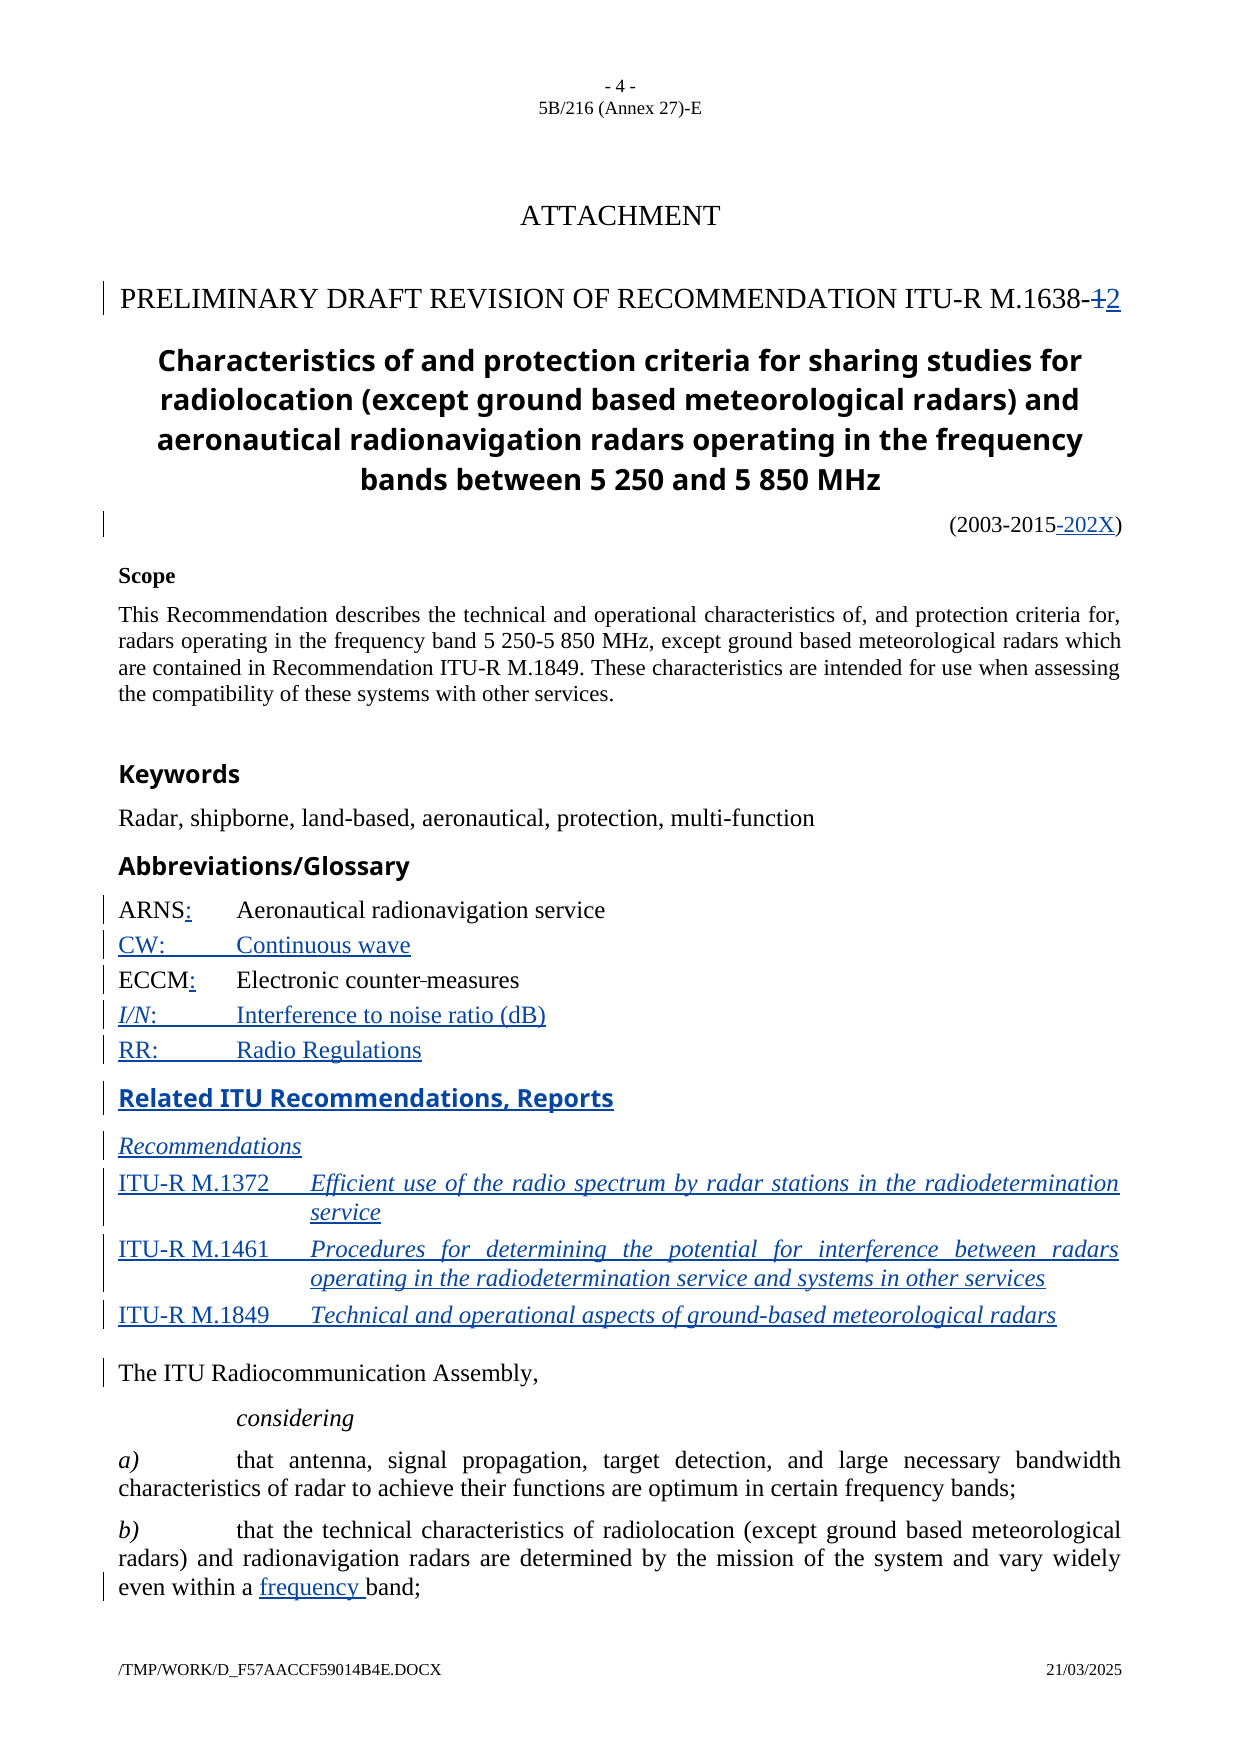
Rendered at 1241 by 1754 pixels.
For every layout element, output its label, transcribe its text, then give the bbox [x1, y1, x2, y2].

text Radar, shipborne, land-based, aeronautical, protection, multi-function [118, 803, 1122, 832]
text Scope [118, 562, 1122, 589]
text a) that antenna, signal propagation, target detection, and large necessary bandwidth characteristics of radar to achieve their functions are optimum in certain frequency bands; [118, 1445, 1122, 1502]
text b) that the technical characteristics of radiolocation (except ground based meteorological radars) and radionavigation radars are determined by the mission of the system and vary widely even within a band; [118, 1515, 1122, 1601]
text Attachment [118, 198, 1122, 231]
text considering [236, 1403, 1122, 1432]
text (2003-2015) [118, 511, 1122, 537]
text ARNS Aeronautical radionavigation service [118, 895, 1122, 924]
text Characteristics of and protection criteria for sharing studies for radiolocation (except ground based meteorological radars) and aeronautical radionavigation radars operating in the frequency bands between 5 250 and 5 850 MHz [118, 340, 1122, 498]
text Abbreviations/Glossary [118, 849, 1122, 883]
text This Recommendation describes the technical and operational characteristics of, and protection criteria for, radars operating in the frequency band 5 250-5 850 MHz, except ground based meteorological radars which are contained in Recommendation ITU-R M.1849. These characteristics are intended for use when assessing the compatibility of these systems with other services. [118, 601, 1122, 707]
text Preliminary DRAFT revision of RECOMMENDATION ITU-R M.1638- [118, 281, 1122, 315]
text The ITU Radiocommunication Assembly, [118, 1358, 1122, 1387]
text ECCM Electronic counter measures [118, 965, 1122, 994]
text Keywords [118, 757, 1122, 791]
